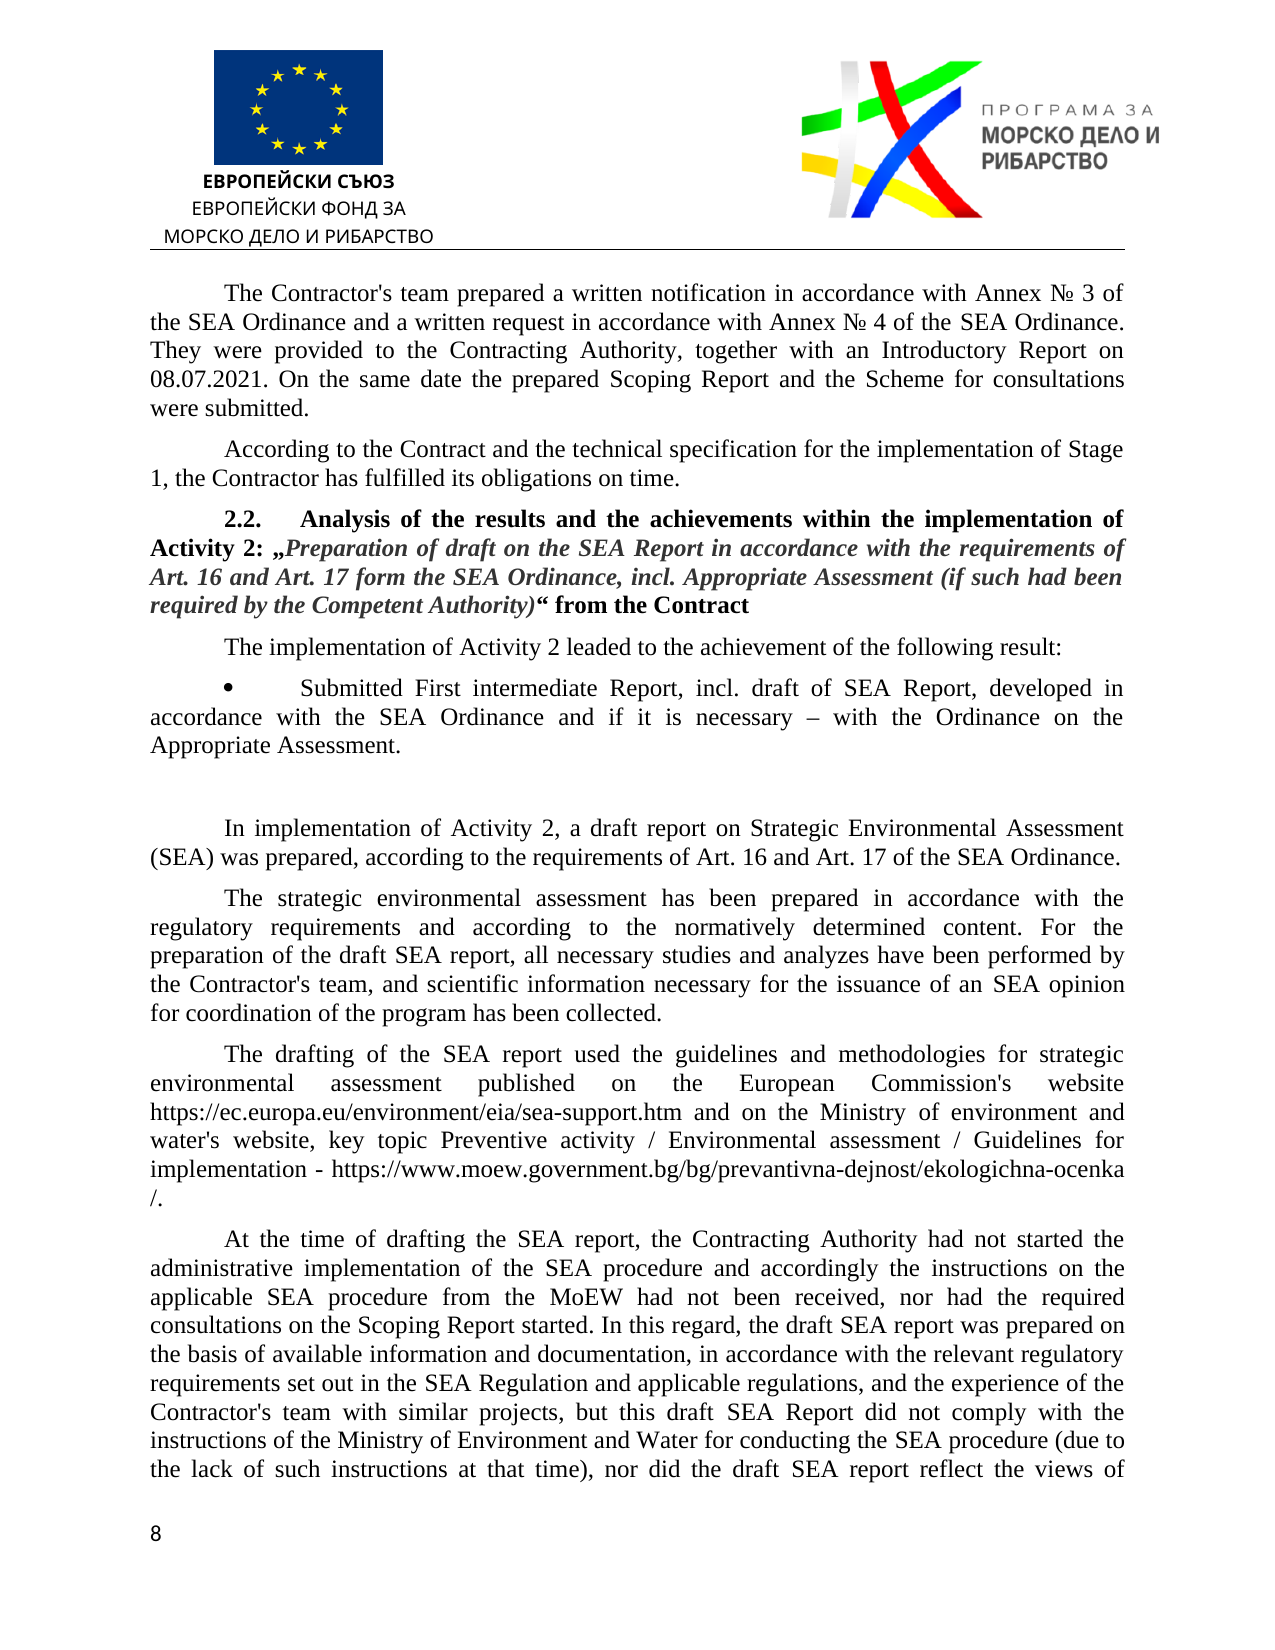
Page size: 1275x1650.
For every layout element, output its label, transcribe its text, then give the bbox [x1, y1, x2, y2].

picture [797, 57, 1162, 220]
text In implementation of Activity 2, a draft report on Strategic Environmental Assessment (SEA) was prepared, according to the requirements of Art. 16 and Art. 17 of the SEA Ordinance. [150, 813, 1125, 870]
text The strategic environmental assessment has been prepared in accordance with the regulatory requirements and according to the normatively determined content. For the preparation of the draft SEA report, all necessary studies and analyzes have been performed by the Contractor's team, and scientific information necessary for the issuance of an SEA opinion for coordination of the program has been collected. [150, 883, 1125, 1027]
text The Contractor's team prepared a written notification in accordance with Annex № 3 of the SEA Ordinance and a written request in accordance with Annex № 4 of the SEA Ordinance. They were provided to the Contracting Authority, together with an Introductory Report on 08.07.2021. On the same date the prepared Scoping Report and the Scheme for consultations were submitted. [150, 278, 1125, 422]
text The implementation of Activity 2 leaded to the achievement of the following result: [150, 632, 1125, 660]
text According to the Contract and the technical specification for the implementation of Stage 1, the Contractor has fulfilled its obligations on time. [150, 434, 1125, 492]
list Submitted First intermediate Report, incl. draft of SEA Report, developed in accordance with the SEA Ordinance and if it is necessary – with the Ordinance on the Appropriate Assessment. [150, 673, 1125, 759]
text The drafting of the SEA report used the guidelines and methodologies for strategic environmental assessment published on the European Commission's website https://ec.europa.eu/environment/eia/sea-support.htm and on the Ministry of environment and water's website, key topic Preventive activity / Environmental assessment / Guidelines for implementation - https://www.moew.government.bg/bg/prevantivna-dejnost/ekologichna-ocenka /. [150, 1039, 1125, 1212]
subtitle Analysis of the results and the achievements within the implementation of Activity 2: „Preparation of draft on the SEA Report in accordance with the requirements of Art. 16 and Art. 17 form the SEA Ordinance, incl. Appropriate Assessment (if such had been required by the Competent Authority)“ from the Contract [150, 504, 1125, 619]
